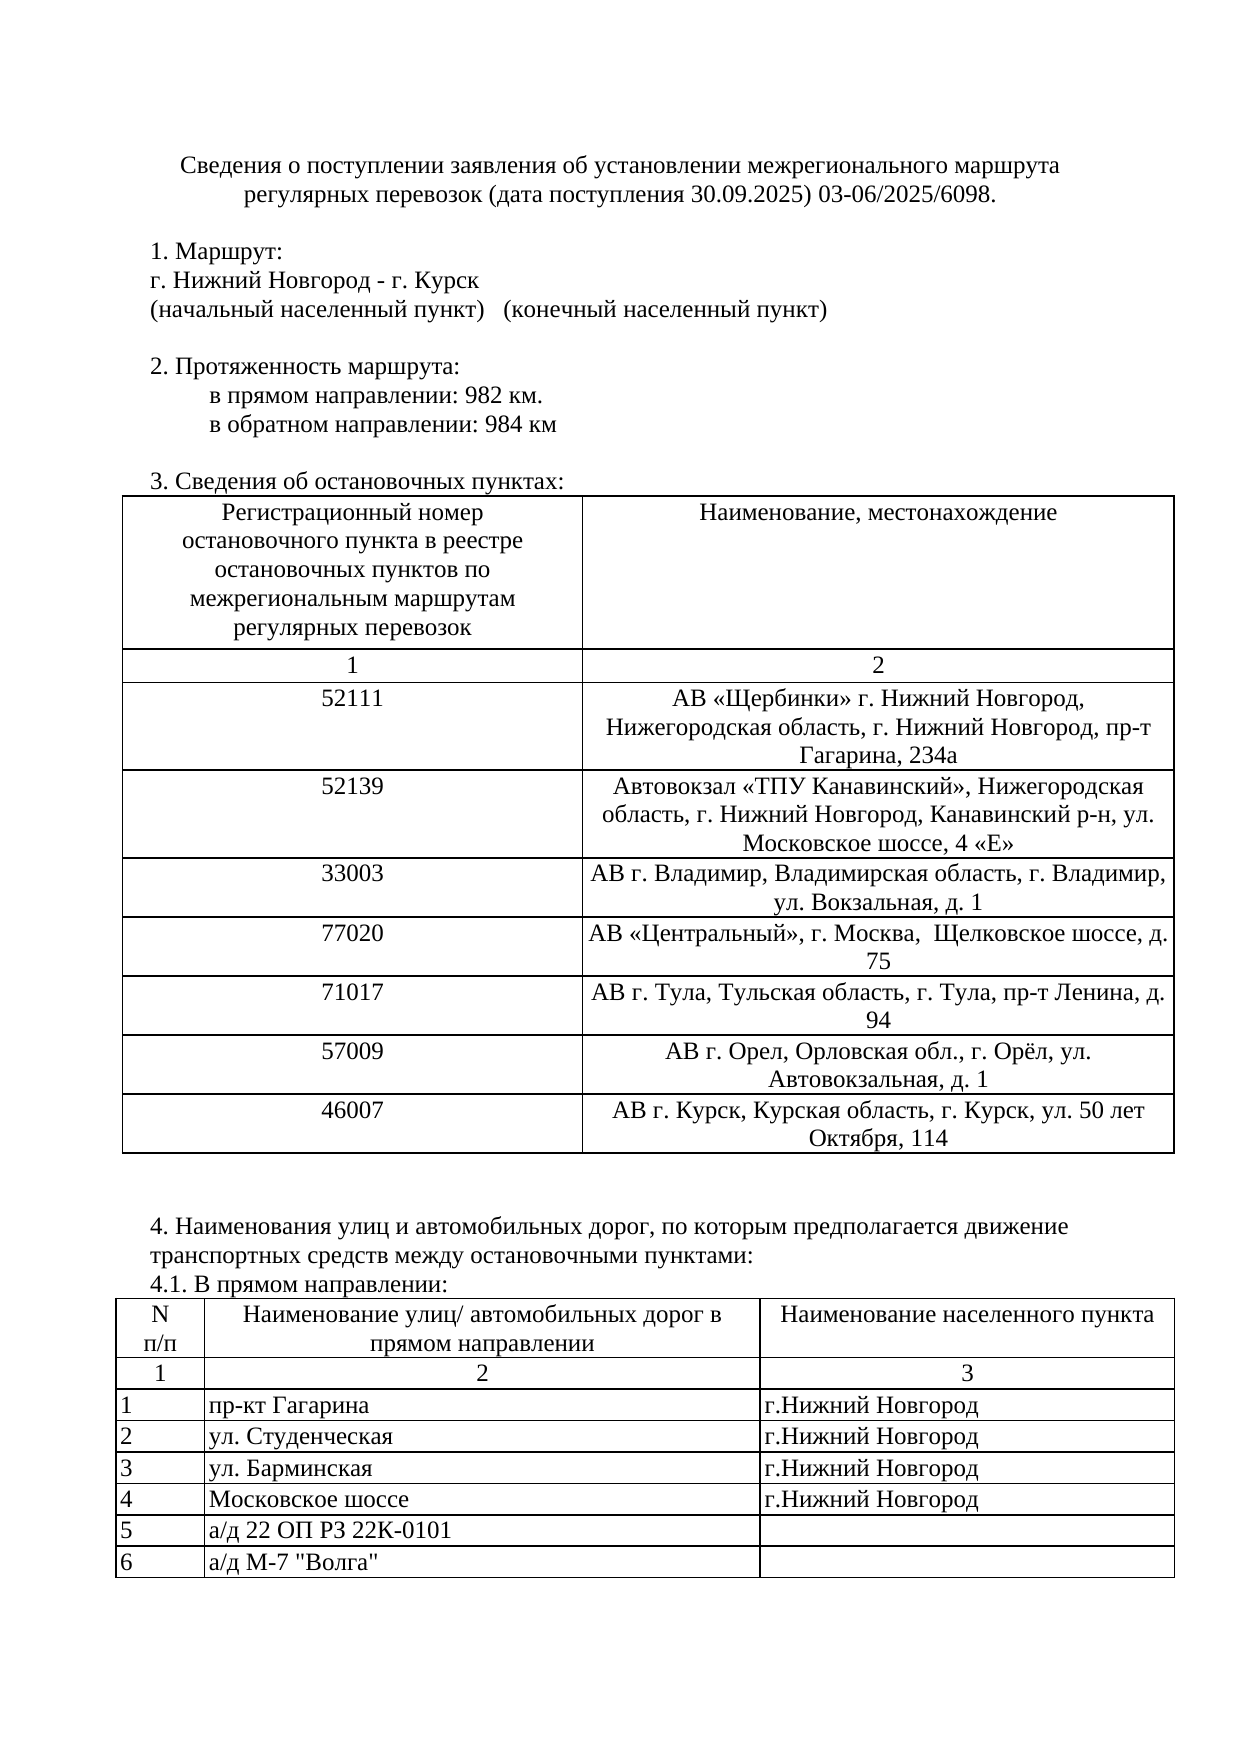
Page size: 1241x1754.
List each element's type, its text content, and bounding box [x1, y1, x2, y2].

table_cell ул. Барминская [205, 1453, 759, 1482]
table_cell Автовокзал «ТПУ Канавинский», Нижегородская область, г. Нижний Новгород, Канавинский р-н, ул. Московское шоссе, 4 «Е» [583, 771, 1173, 857]
table_cell 3 [761, 1358, 1174, 1388]
table_cell 3 [117, 1453, 204, 1482]
table_cell г.Нижний Новгород [761, 1484, 1174, 1514]
text Сведения о поступлении заявления об установлении межрегионального маршрута регулярных перевозок (дата поступления 30.09.2025) 03-06/2025/6098. [150, 150, 1090, 207]
table_cell АВ «Центральный», г. Москва, Щелковское шоссе, д. 75 [583, 918, 1173, 975]
text 4. Наименования улиц и автомобильных дорог, по которым предполагается движение транспортных средств между остановочными пунктами: [150, 1211, 1090, 1269]
table_cell 1 [117, 1358, 204, 1388]
table_cell г.Нижний Новгород [761, 1390, 1174, 1419]
table_header Наименование, местонахождение [583, 497, 1173, 648]
table_cell АВ г. Тула, Тульская область, г. Тула, пр-т Ленина, д. 94 [583, 977, 1173, 1034]
text 3. Сведения об остановочных пунктах: [150, 466, 1090, 495]
table_cell а/д 22 ОП РЗ 22К-0101 [205, 1516, 759, 1545]
table_cell г.Нижний Новгород [761, 1453, 1174, 1482]
table_cell [761, 1547, 1174, 1577]
table_cell 1 [123, 650, 582, 681]
table_cell 52111 [123, 683, 582, 769]
table_header Наименование населенного пункта [761, 1299, 1174, 1357]
table_header Регистрационный номер остановочного пункта в реестре остановочных пунктов по межрегиональным маршрутам регулярных перевозок [123, 497, 582, 648]
table_cell 46007 [123, 1095, 582, 1152]
table_cell АВ г. Курск, Курская область, г. Курск, ул. 50 лет Октября, 114 [583, 1095, 1173, 1152]
table_cell 52139 [123, 771, 582, 857]
text 4.1. В прямом направлении: [150, 1269, 1090, 1298]
table_cell 77020 [123, 918, 582, 975]
table_cell Московское шоссе [205, 1484, 759, 1514]
table_cell АВ «Щербинки» г. Нижний Новгород, Нижегородская область, г. Нижний Новгород, пр-т Гагарина, 234а [583, 683, 1173, 769]
table_header Наименование улиц/ автомобильных дорог в прямом направлении [205, 1299, 759, 1357]
table_cell АВ г. Орел, Орловская обл., г. Орёл, ул. Автовокзальная, д. 1 [583, 1036, 1173, 1093]
table_cell ул. Студенческая [205, 1421, 759, 1451]
table_cell 57009 [123, 1036, 582, 1093]
table_cell 33003 [123, 859, 582, 916]
table_cell а/д М-7 "Волга" [205, 1547, 759, 1577]
table_cell 2 [205, 1358, 759, 1388]
table_cell 4 [117, 1484, 204, 1514]
table_cell 71017 [123, 977, 582, 1034]
text в прямом направлении: 982 км. [150, 380, 1090, 409]
text г. Нижний Новгород - г. Курск [150, 265, 1090, 294]
text (начальный населенный пункт) (конечный населенный пункт) [150, 294, 1090, 322]
table_cell 2 [117, 1421, 204, 1451]
table_header N п/п [117, 1299, 204, 1357]
table_cell 6 [117, 1547, 204, 1577]
table_cell АВ г. Владимир, Владимирская область, г. Владимир, ул. Вокзальная, д. 1 [583, 859, 1173, 916]
table_cell 2 [583, 650, 1173, 681]
text в обратном направлении: 984 км [150, 409, 1090, 437]
text 2. Протяженность маршрута: [150, 351, 1090, 380]
text 1. Маршрут: [150, 236, 1090, 265]
table_cell [761, 1516, 1174, 1545]
table_cell пр-кт Гагарина [205, 1390, 759, 1419]
table_cell 1 [117, 1390, 204, 1419]
table_cell 5 [117, 1516, 204, 1545]
table_cell г.Нижний Новгород [761, 1421, 1174, 1451]
